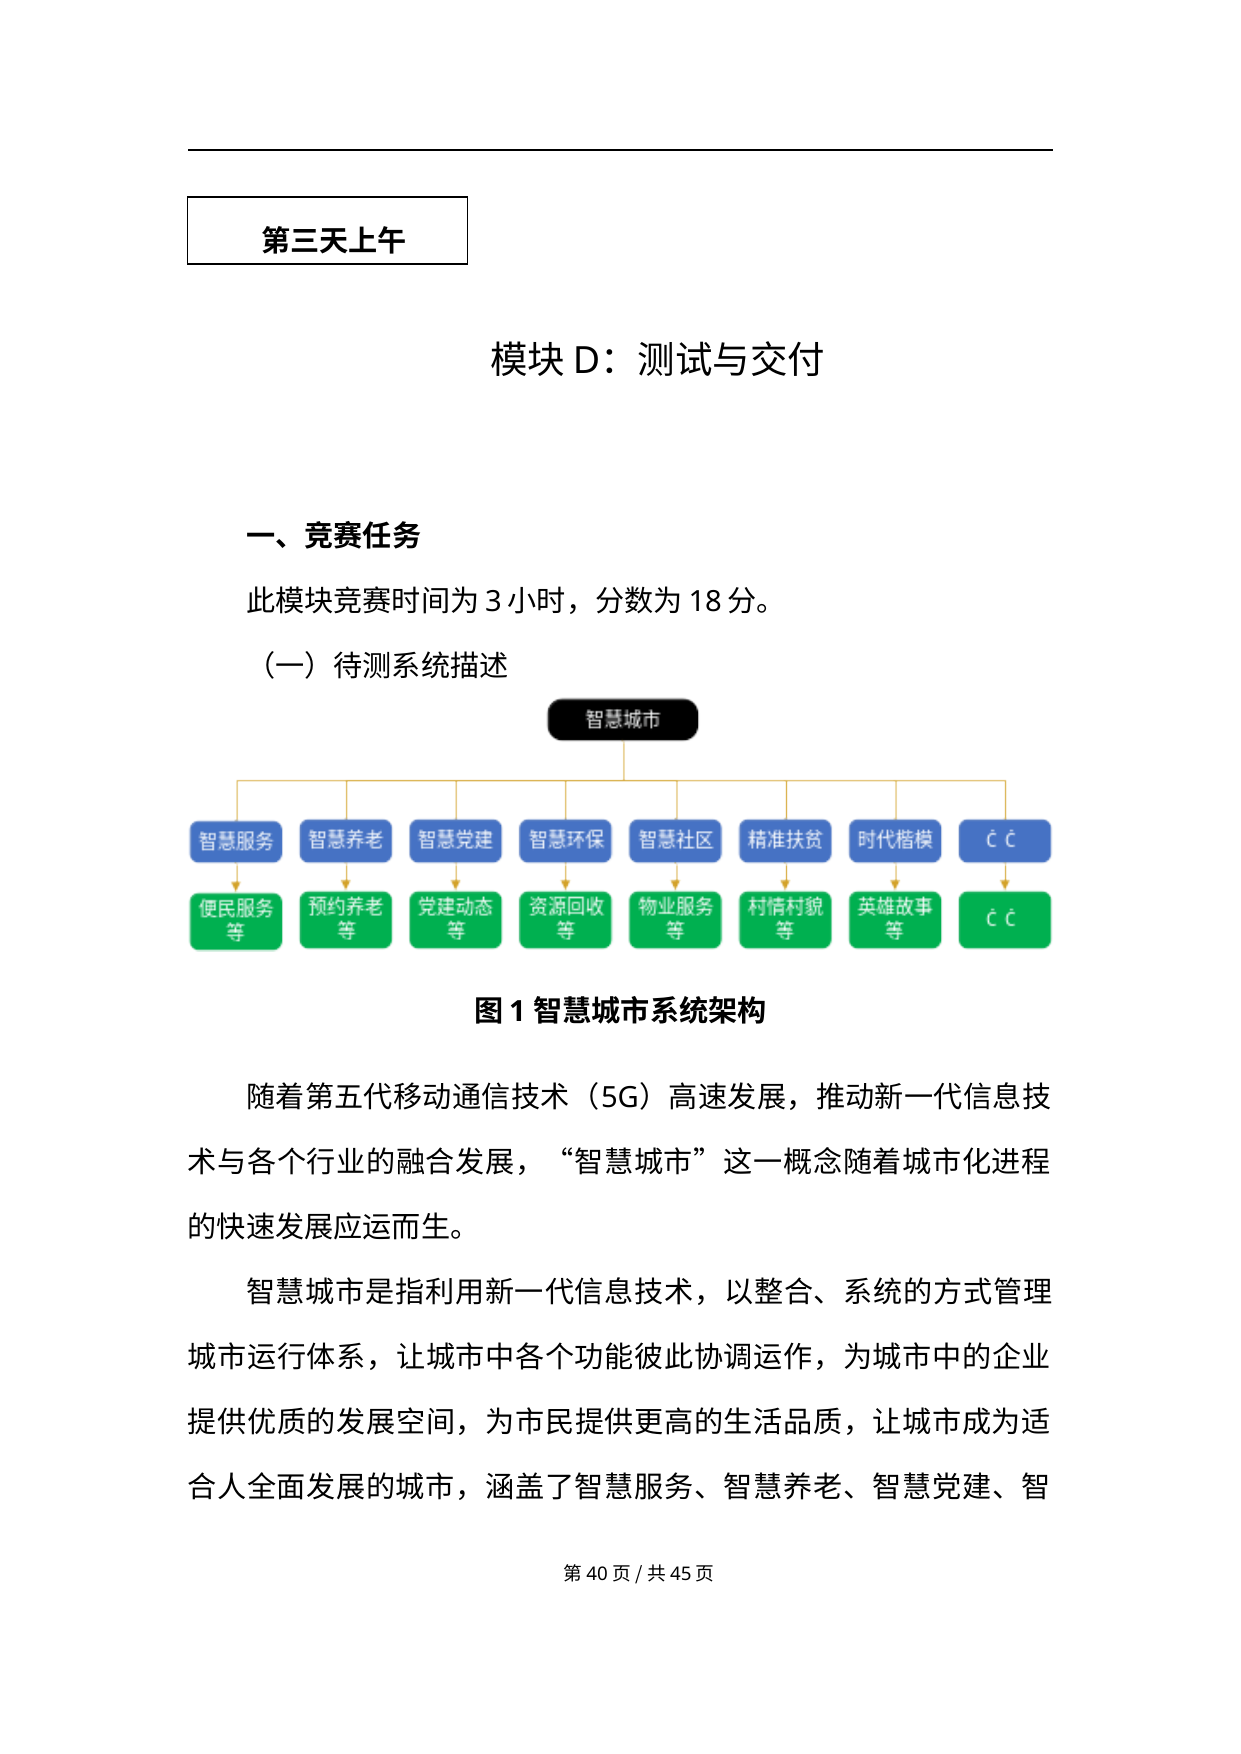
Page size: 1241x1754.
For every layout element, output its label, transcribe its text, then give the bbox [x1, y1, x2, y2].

subtitle 一、竞赛任务 [187, 501, 1053, 566]
text 随着第五代移动通信技术（5G）高速发展，推动新一代信息技术与各个行业的融合发展，“智慧城市”这一概念随着城市化进程的快速发展应运而生。 [187, 1062, 1053, 1257]
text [187, 1257, 1053, 1517]
text 此模块竞赛时间为3小时，分数为18分。 [187, 566, 1053, 631]
subtitle （一）待测系统描述 [187, 631, 1053, 696]
text 图1 智慧城市系统架构 [187, 976, 1053, 1041]
subtitle 模块D：测试与交付 [187, 325, 1053, 390]
